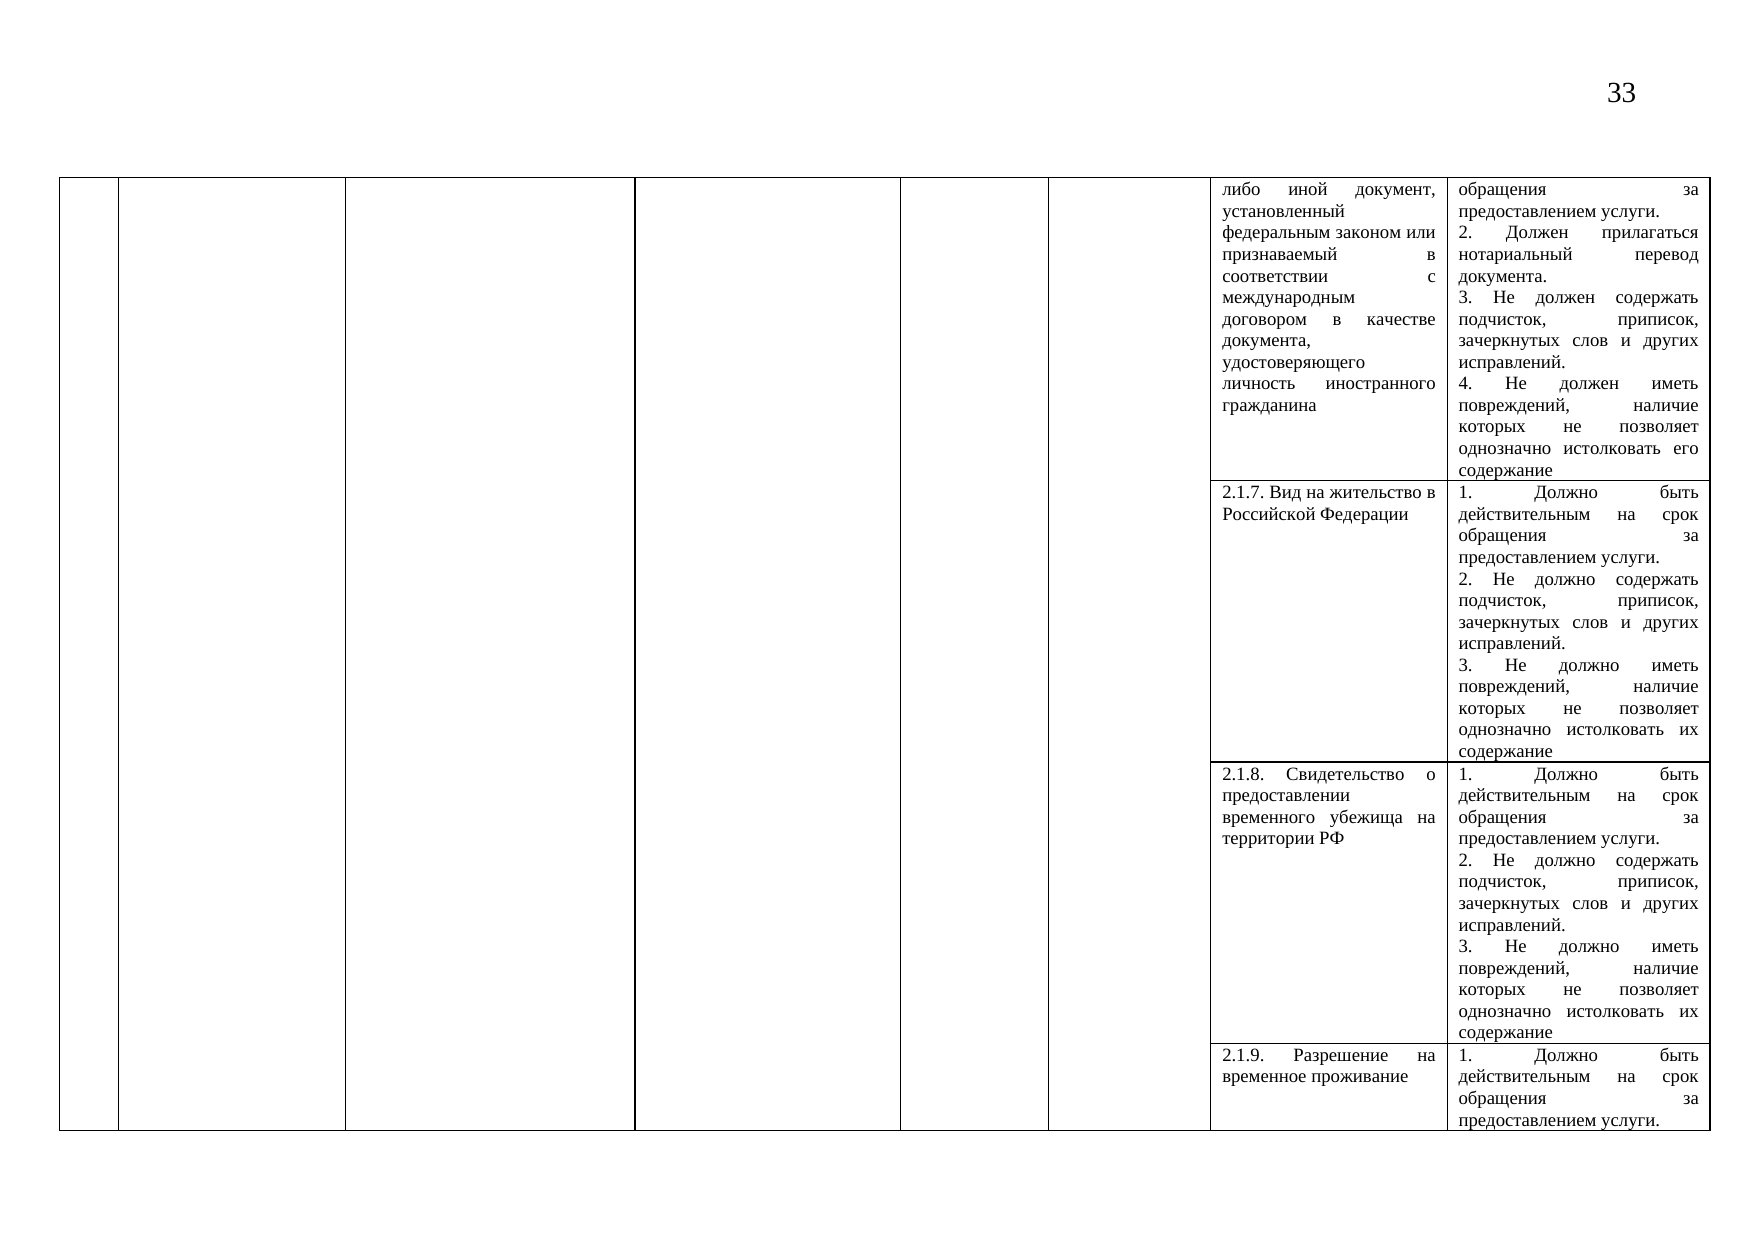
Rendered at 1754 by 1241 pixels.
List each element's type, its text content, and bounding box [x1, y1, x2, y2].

table_cell 1. Должно быть действительным на срок обращения за предоставлением услуги. 2. Не должно содержать подчисток, приписок, зачеркнутых слов и других исправлений. 3. Не должно иметь повреждений, наличие которых не позволяет однозначно истолковать их содержание [1448, 481, 1709, 761]
table_cell 1. Должно быть действительным на срок обращения за предоставлением услуги. 2. Не должно содержать подчисток, приписок, зачеркнутых слов и других исправлений. 3. Не должно иметь повреждений, наличие которых не позволяет однозначно истолковать их содержание [1448, 763, 1709, 1043]
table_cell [1448, 178, 1709, 480]
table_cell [1211, 178, 1447, 480]
table_cell 2.1.7. Вид на жительство в Российской Федерации [1211, 481, 1447, 761]
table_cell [1211, 1044, 1447, 1130]
table_cell 2.1.8. Свидетельство о предоставлении временного убежища на территории РФ [1211, 763, 1447, 1043]
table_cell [1448, 1044, 1709, 1130]
